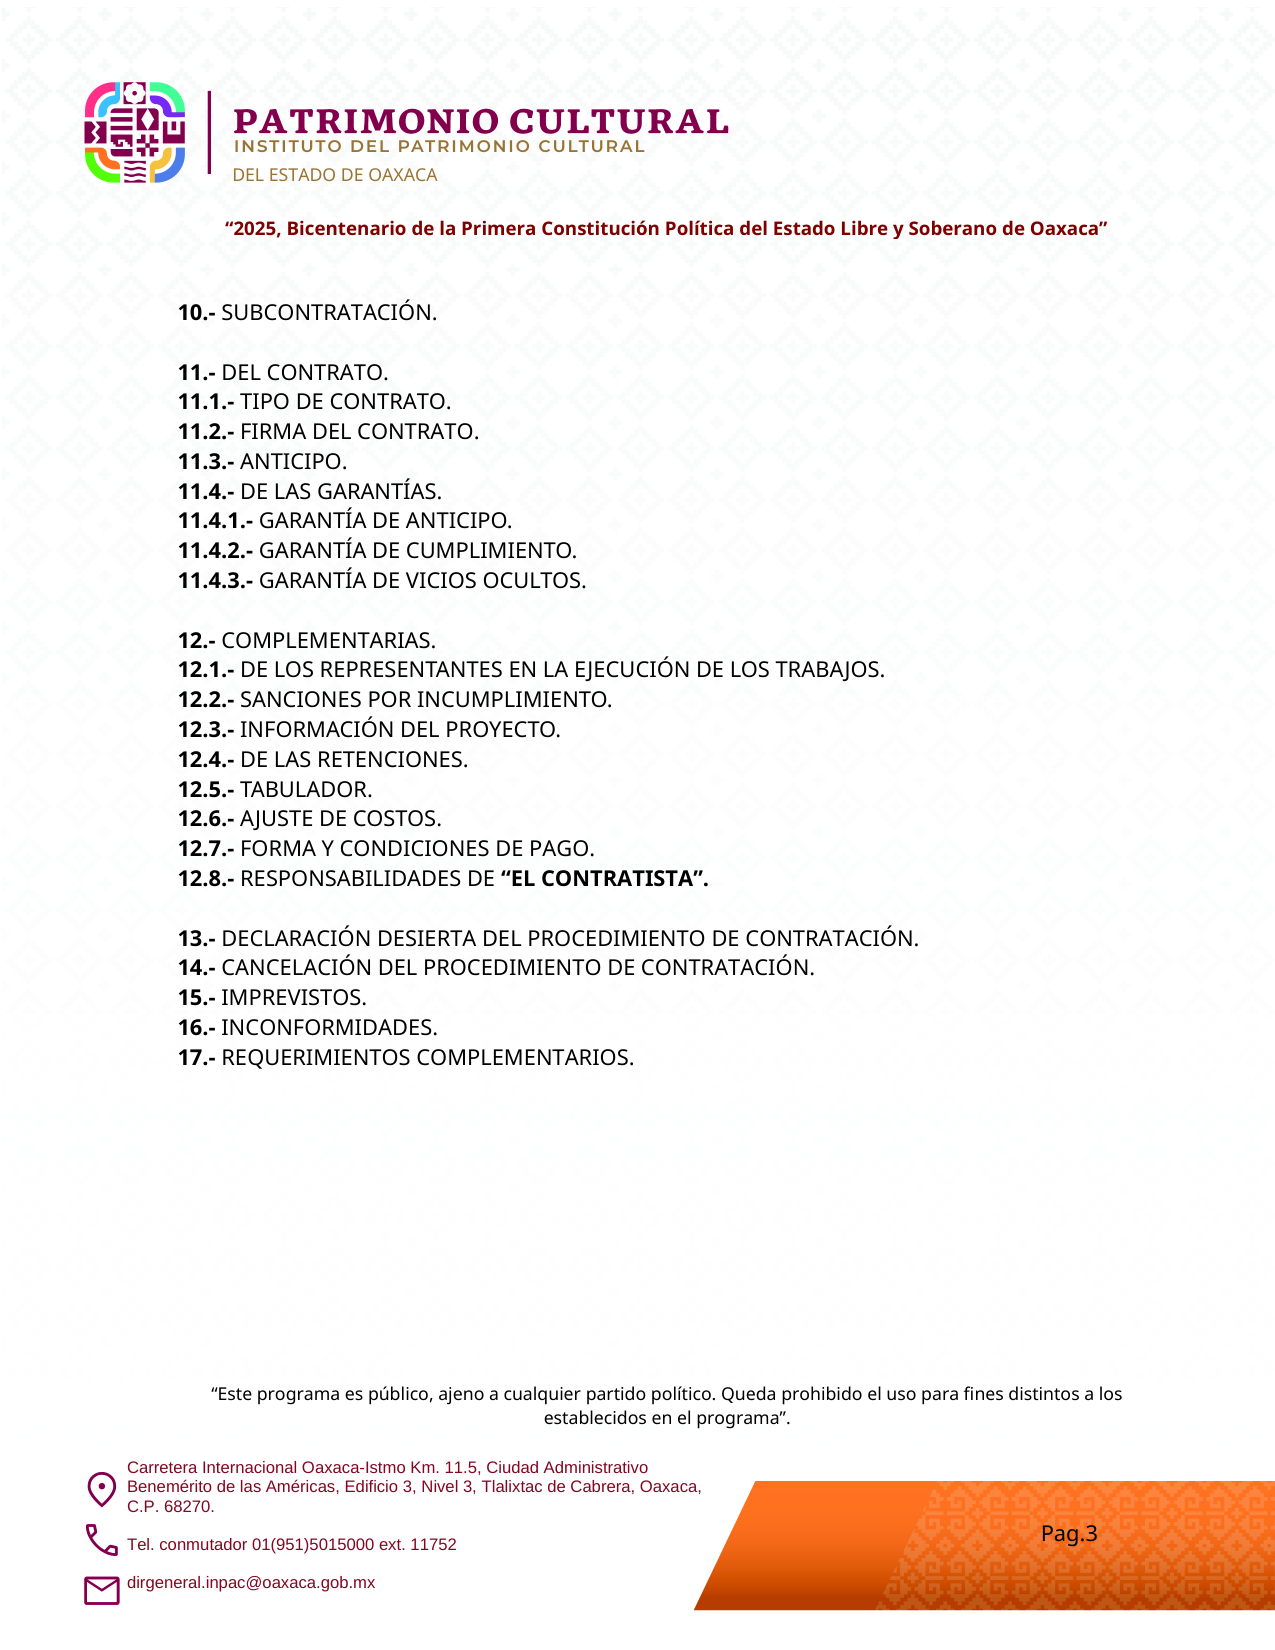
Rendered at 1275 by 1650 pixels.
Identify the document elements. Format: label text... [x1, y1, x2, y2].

text 10.- SUBCONTRATACIÓN. [177, 297, 1152, 327]
text 12.7.- FORMA Y CONDICIONES DE PAGO. [177, 833, 1157, 863]
text 14.- CANCELACIÓN DEL PROCEDIMIENTO DE CONTRATACIÓN. [177, 952, 1234, 982]
text 12.8.- RESPONSABILIDADES DE “EL CONTRATISTA”. [177, 863, 1157, 893]
text 11.2.- FIRMA DEL CONTRATO. [177, 416, 1157, 446]
text 11.4.2.- GARANTÍA DE CUMPLIMIENTO. [177, 535, 1157, 565]
text 11.4.- DE LAS GARANTÍAS. [177, 476, 1157, 506]
text 13.- DECLARACIÓN DESIERTA DEL PROCEDIMIENTO DE CONTRATACIÓN. [177, 923, 1234, 952]
text 12.2.- SANCIONES POR INCUMPLIMIENTO. [177, 684, 1234, 714]
text 12.3.- INFORMACIÓN DEL PROYECTO. [177, 714, 1234, 744]
text 12.4.- DE LAS RETENCIONES. [177, 744, 1234, 774]
text 11.3.- ANTICIPO. [177, 446, 1157, 476]
text 11.4.3.- GARANTÍA DE VICIOS OCULTOS. [177, 565, 1157, 595]
text 11.- DEL CONTRATO. [177, 357, 1157, 386]
text 12.- COMPLEMENTARIAS. [177, 625, 1157, 654]
text 15.- IMPREVISTOS. [177, 982, 1234, 1012]
text 11.4.1.- GARANTÍA DE ANTICIPO. [177, 506, 1157, 535]
text 11.1.- TIPO DE CONTRATO. [177, 386, 1157, 416]
text 12.5.- TABULADOR. [177, 774, 1234, 803]
picture [1, 7, 1275, 1650]
text 17.- REQUERIMIENTOS COMPLEMENTARIOS. [177, 1042, 1234, 1072]
text 12.6.- AJUSTE DE COSTOS. [177, 803, 1234, 833]
text 12.1.- DE LOS REPRESENTANTES EN LA EJECUCIÓN DE LOS TRABAJOS. [177, 654, 1234, 684]
text 16.- INCONFORMIDADES. [177, 1012, 1234, 1042]
